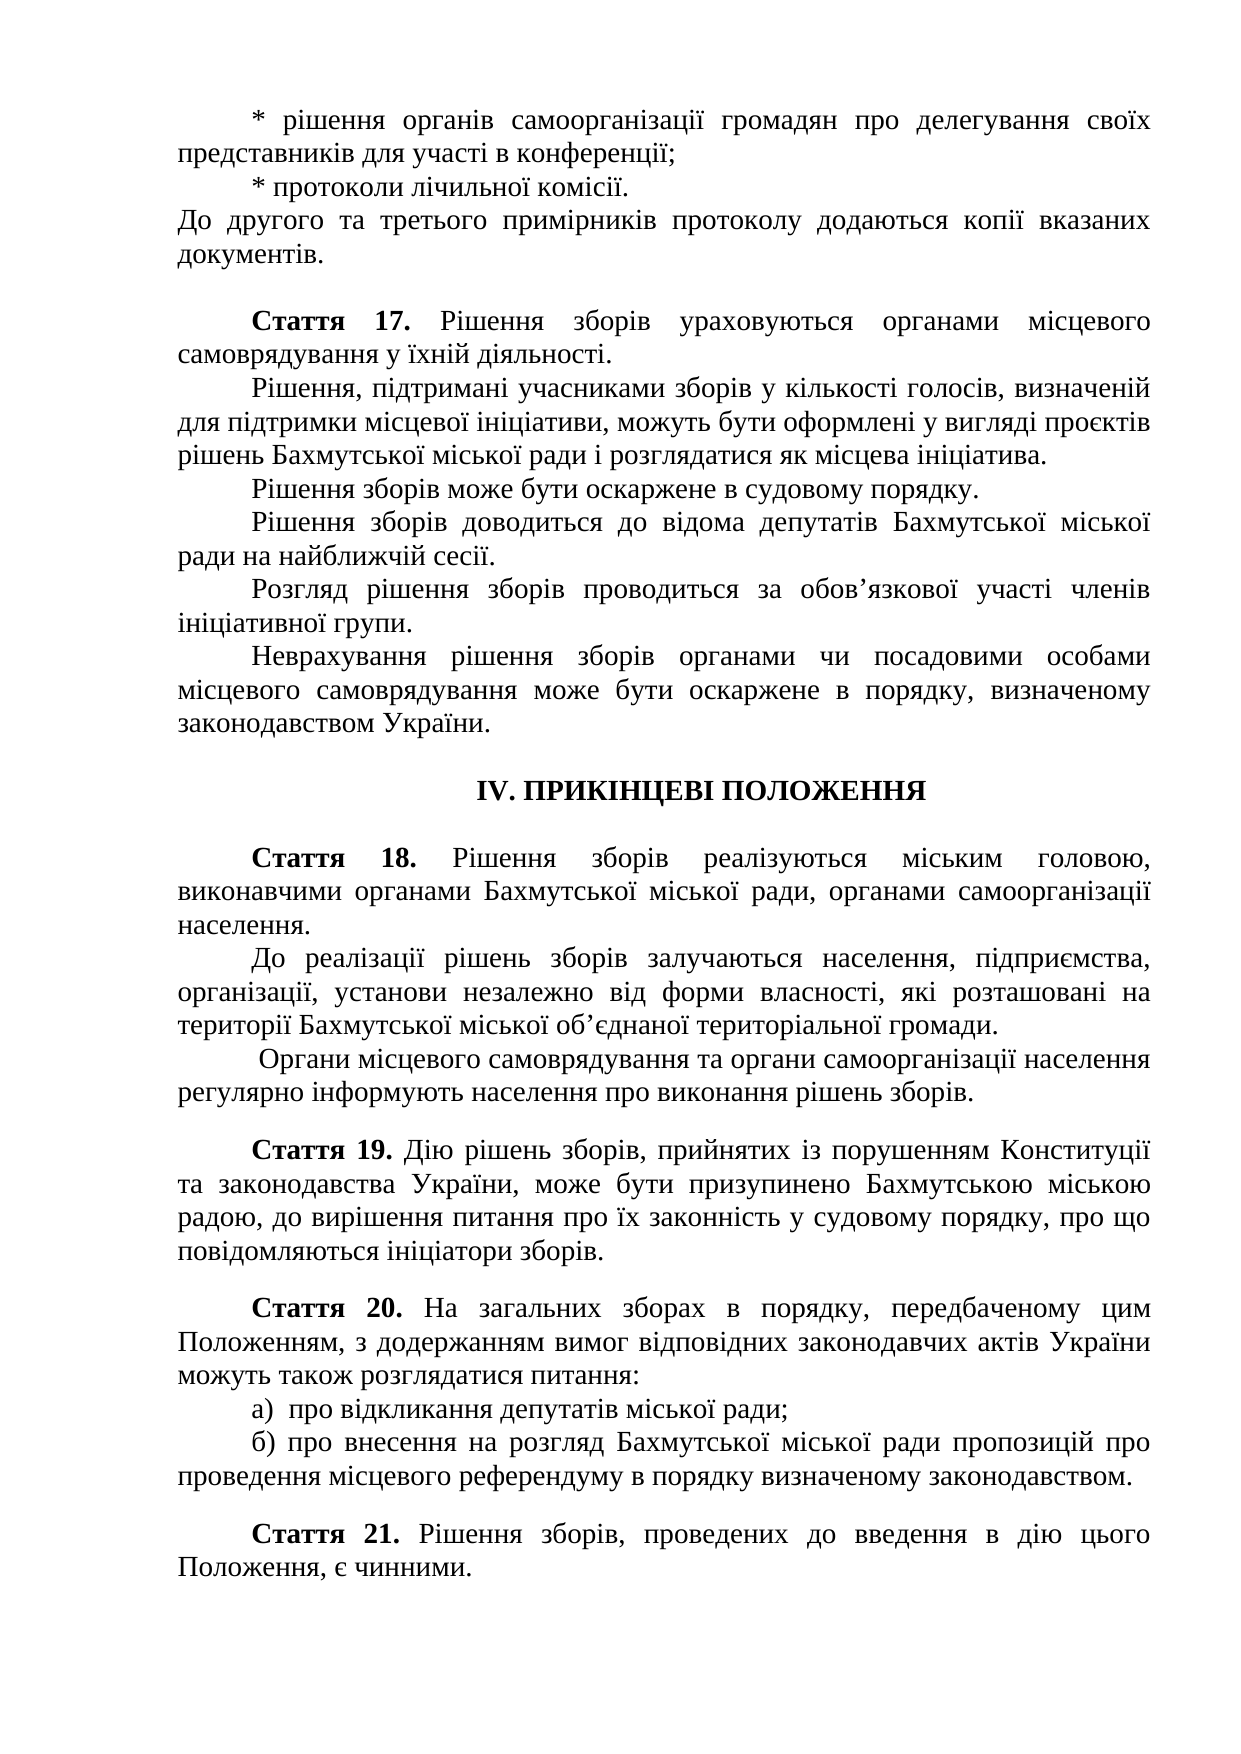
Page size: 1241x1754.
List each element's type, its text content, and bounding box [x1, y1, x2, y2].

text Стаття 18. Рішення зборів реалізуються міським головою, виконавчими органами Бахмутської міської ради, органами самоорганізації населення. [177, 840, 1152, 940]
text б) про внесення на розгляд Бахмутської міської ради пропозицій про проведення місцевого референдуму в порядку визначеному законодавством. [177, 1424, 1152, 1492]
text До реалізації рішень зборів залучаються населення, підприємства, організації, установи незалежно від форми власності, які розташовані на території Бахмутської міської об’єднаної територіальної громади. [177, 940, 1152, 1041]
text Стаття 20. На загальних зборах в порядку, передбаченому цим Положенням, з додержанням вимог відповідних законодавчих актів України можуть також розглядатися питання: [177, 1290, 1152, 1391]
text IV. ПРИКІНЦЕВІ ПОЛОЖЕННЯ [177, 773, 1152, 806]
text * рішення органів самоорганізації громадян про делегування своїх представників для участі в конференції; [177, 102, 1152, 169]
text * протоколи лічильної комісії. [177, 169, 1152, 202]
text Стаття 19. Дію рішень зборів, прийнятих із порушенням Конституції та законодавства України, може бути призупинено Бахмутською міською радою, до вирішення питання про їх законність у судовому порядку, про що повідомляються ініціатори зборів. [177, 1132, 1152, 1266]
text Рішення зборів доводиться до відома депутатів Бахмутської міської ради на найближчій сесії. [177, 504, 1152, 571]
text Розгляд рішення зборів проводиться за обов’язкової участі членів ініціативної групи. [177, 571, 1152, 638]
text Рішення, підтримані учасниками зборів у кількості голосів, визначеній для підтримки місцевої ініціативи, можуть бути оформлені у вигляді проєктів рішень Бахмутської міської ради і розглядатися як місцева ініціатива. [177, 370, 1152, 471]
text До другого та третього примірників протоколу додаються копії вказаних документів. [177, 202, 1152, 269]
text Неврахування рішення зборів органами чи посадовими особами місцевого самоврядування може бути оскаржене в порядку, визначеному законодавством України. [177, 638, 1152, 739]
text Рішення зборів може бути оскаржене в судовому порядку. [177, 471, 1152, 504]
text Органи місцевого самоврядування та органи самоорганізації населення регулярно інформують населення про виконання рішень зборів. [177, 1041, 1152, 1108]
text Стаття 21. Рішення зборів, проведених до введення в дію цього Положення, є чинними. [177, 1516, 1152, 1583]
text а) про відкликання депутатів міської ради; [177, 1391, 1152, 1424]
text Стаття 17. Рішення зборів ураховуються органами місцевого самоврядування у їхній діяльності. [177, 303, 1152, 370]
